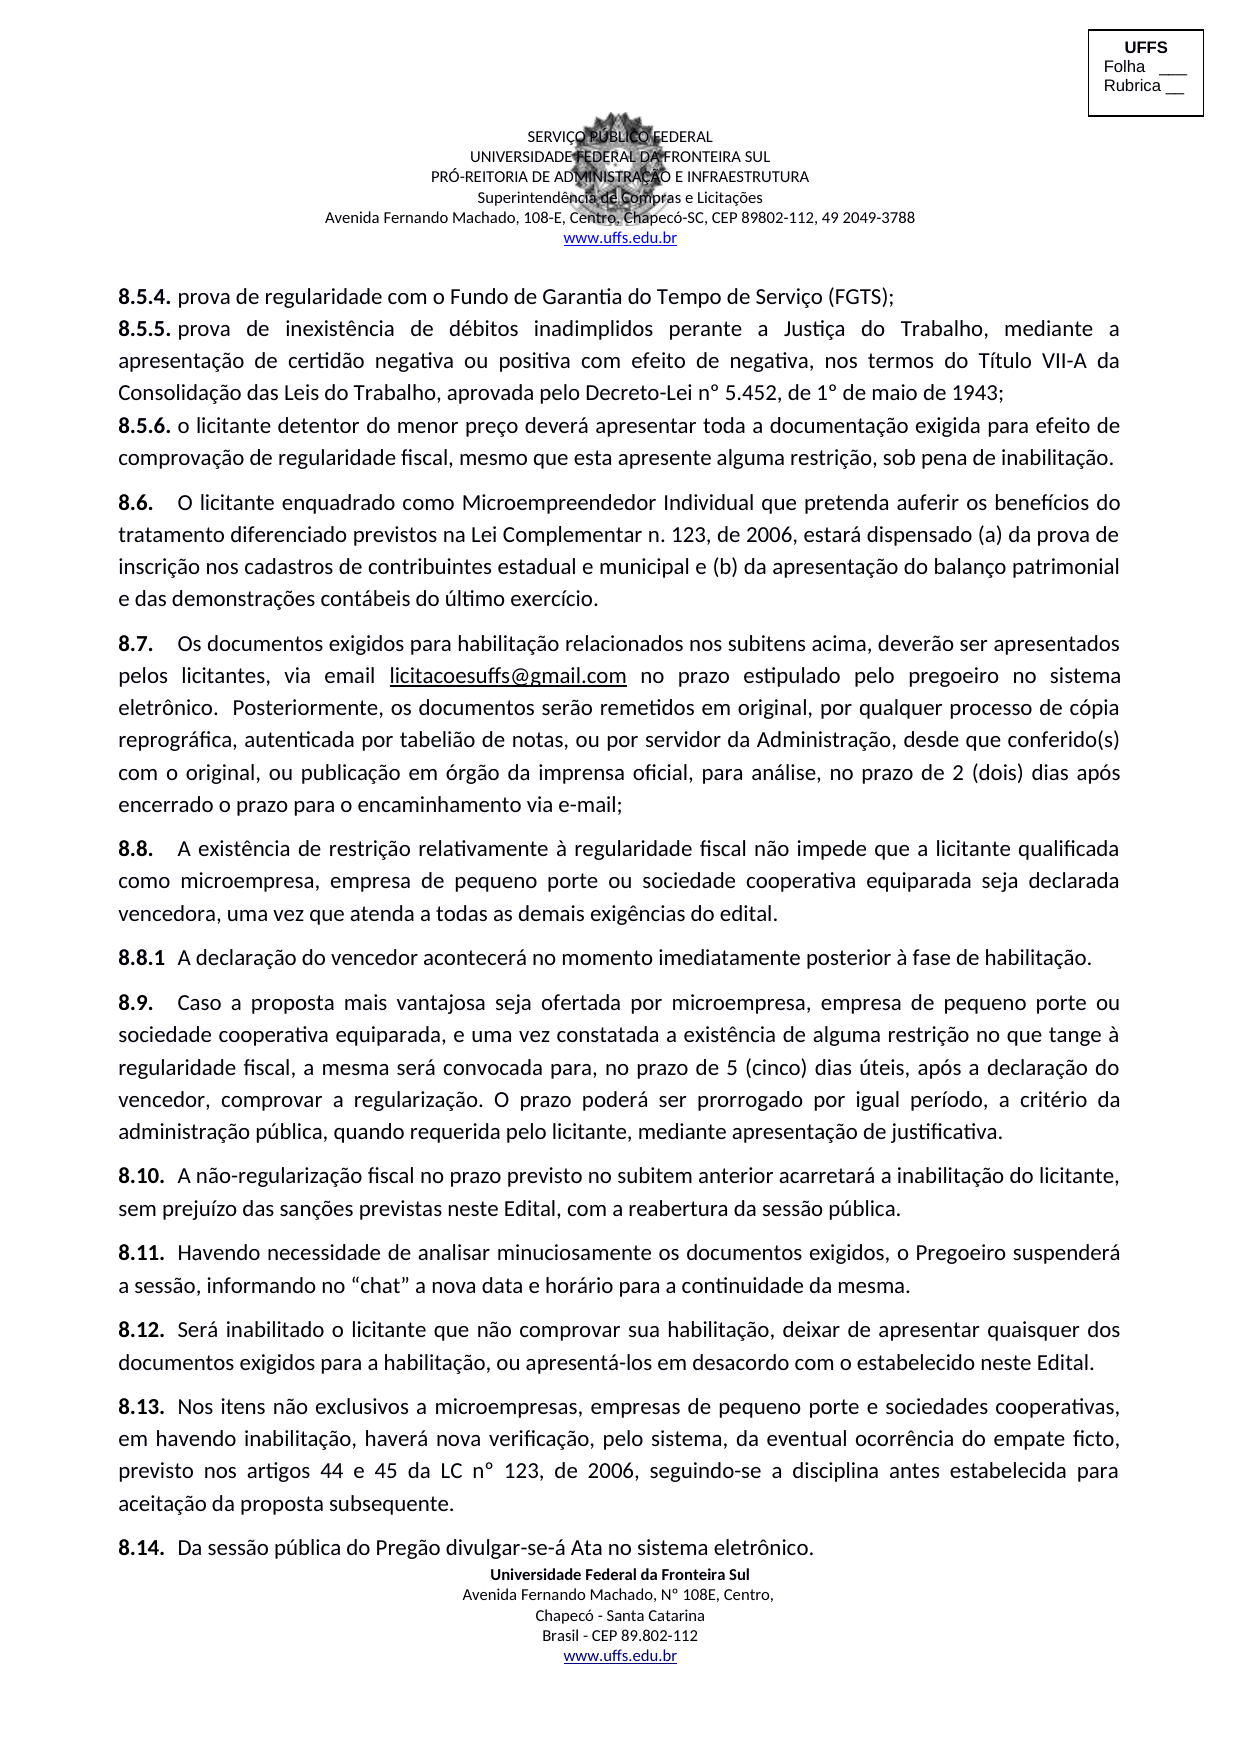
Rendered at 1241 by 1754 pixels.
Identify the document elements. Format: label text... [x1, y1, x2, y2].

list Os documentos exigidos para habilitação relacionados nos subitens acima, deverão ser apresentados pelos licitantes, via email licitacoesuffs@gmail.com no prazo estipulado pelo pregoeiro no sistema eletrônico. Posteriormente, os documentos serão remetidos em original, por qualquer processo de cópia reprográfica, autenticada por tabelião de notas, ou por servidor da Administração, desde que conferido(s) com o original, ou publicação em órgão da imprensa oficial, para análise, no prazo de 2 (dois) dias após encerrado o prazo para o encaminhamento via e-mail; [118, 629, 1122, 818]
list prova de inexistência de débitos inadimplidos perante a Justiça do Trabalho, mediante a apresentação de certidão negativa ou positiva com efeito de negativa, nos termos do Título VII-A da Consolidação das Leis do Trabalho, aprovada pelo Decreto-Lei nº 5.452, de 1º de maio de 1943; [118, 314, 1122, 407]
list A existência de restrição relativamente à regularidade fiscal não impede que a licitante qualificada como microempresa, empresa de pequeno porte ou sociedade cooperativa equiparada seja declarada vencedora, uma vez que atenda a todas as demais exigências do edital. [118, 834, 1122, 927]
list Caso a proposta mais vantajosa seja ofertada por microempresa, empresa de pequeno porte ou sociedade cooperativa equiparada, e uma vez constatada a existência de alguma restrição no que tange à regularidade fiscal, a mesma será convocada para, no prazo de 5 (cinco) dias úteis, após a declaração do vencedor, comprovar a regularização. O prazo poderá ser prorrogado por igual período, a critério da administração pública, quando requerida pelo licitante, mediante apresentação de justificativa. [118, 988, 1122, 1145]
list O licitante enquadrado como Microempreendedor Individual que pretenda auferir os benefícios do tratamento diferenciado previstos na Lei Complementar n. 123, de 2006, estará dispensado (a) da prova de inscrição nos cadastros de contribuintes estadual e municipal e (b) da apresentação do balanço patrimonial e das demonstrações contábeis do último exercício. [118, 488, 1122, 612]
list Será inabilitado o licitante que não comprovar sua habilitação, deixar de apresentar quaisquer dos documentos exigidos para a habilitação, ou apresentá-los em desacordo com o estabelecido neste Edital. [118, 1315, 1122, 1376]
list A declaração do vencedor acontecerá no momento imediatamente posterior à fase de habilitação. [118, 943, 1122, 972]
list Nos itens não exclusivos a microempresas, empresas de pequeno porte e sociedades cooperativas, em havendo inabilitação, haverá nova verificação, pelo sistema, da eventual ocorrência do empate ficto, previsto nos artigos 44 e 45 da LC nº 123, de 2006, seguindo-se a disciplina antes estabelecida para aceitação da proposta subsequente. [118, 1392, 1122, 1517]
list Da sessão pública do Pregão divulgar-se-á Ata no sistema eletrônico. [118, 1533, 1122, 1562]
picture [567, 112, 673, 226]
list A não-regularização fiscal no prazo previsto no subitem anterior acarretará a inabilitação do licitante, sem prejuízo das sanções previstas neste Edital, com a reabertura da sessão pública. [118, 1162, 1122, 1222]
list prova de regularidade com o Fundo de Garantia do Tempo de Serviço (FGTS); [118, 282, 1122, 310]
list o licitante detentor do menor preço deverá apresentar toda a documentação exigida para efeito de comprovação de regularidade fiscal, mesmo que esta apresente alguma restrição, sob pena de inabilitação. [118, 411, 1122, 471]
list Havendo necessidade de analisar minuciosamente os documentos exigidos, o Pregoeiro suspenderá a sessão, informando no “chat” a nova data e horário para a continuidade da mesma. [118, 1238, 1122, 1299]
